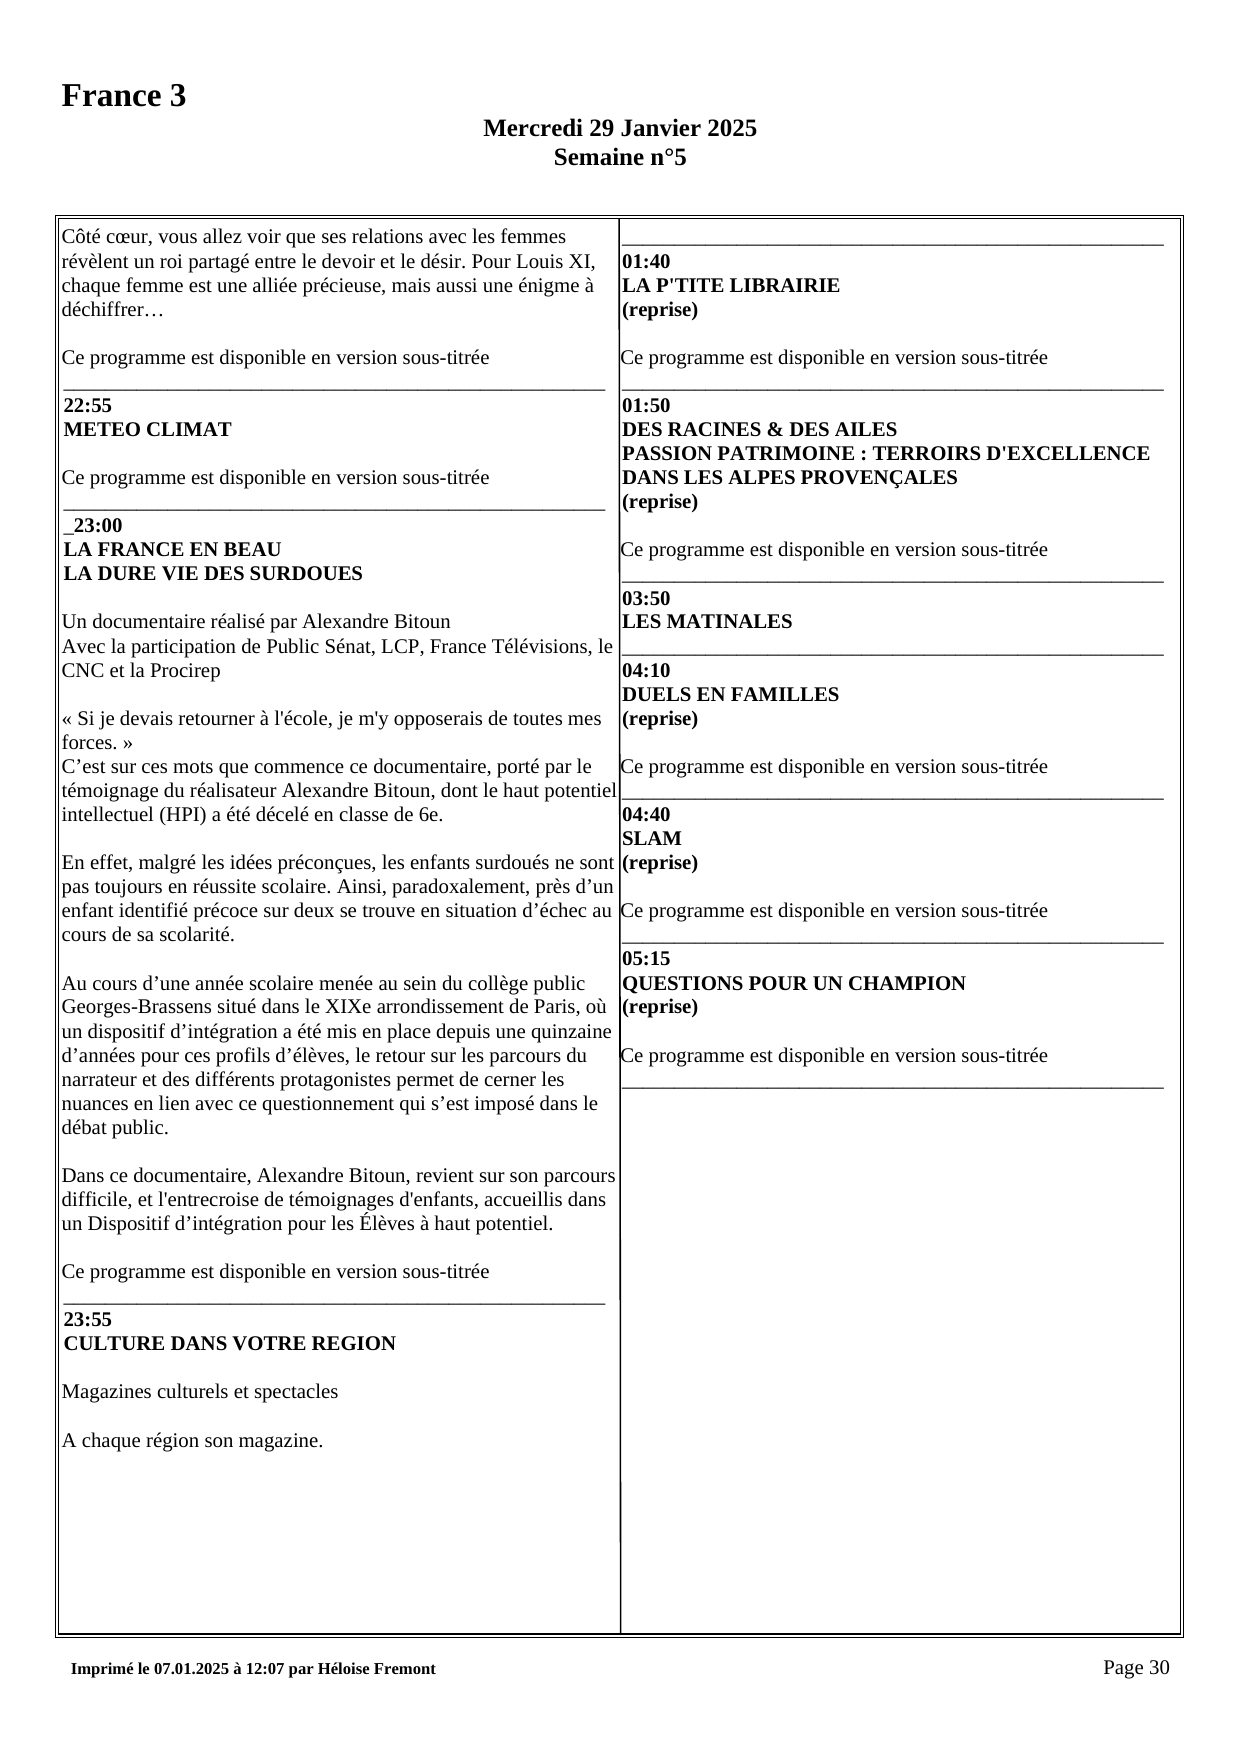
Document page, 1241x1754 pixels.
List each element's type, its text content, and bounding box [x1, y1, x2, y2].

text Ce programme est disponible en version sous-titrée [61, 465, 620, 489]
text LA FRANCE EN BEAU [63, 537, 620, 561]
text (reprise) [622, 706, 1179, 730]
text DES RACINES & DES AILES [622, 417, 1179, 441]
text 22:55 [63, 393, 620, 417]
text PASSION PATRIMOINE : TERROIRS D'EXCELLENCE DANS LES ALPES PROVENÇALES [622, 441, 1179, 489]
text 23:55 [63, 1307, 620, 1331]
text METEO CLIMAT [63, 417, 620, 441]
text ____________________________________________________ [622, 224, 1179, 248]
text ____________________________________________________ [622, 922, 1179, 946]
text Ce programme est disponible en version sous-titrée [61, 1259, 620, 1283]
text ____________________________________________________ [622, 369, 1179, 393]
text (reprise) [622, 994, 1179, 1018]
text _____________________________________________________23:00 [63, 489, 620, 537]
text ____________________________________________________ [622, 1067, 1179, 1091]
text Ce programme est disponible en version sous-titrée [61, 345, 620, 369]
text LA DURE VIE DES SURDOUES [63, 561, 620, 585]
text 01:40 [622, 248, 1179, 273]
text ____________________________________________________ [622, 778, 1179, 802]
text Ce programme est disponible en version sous-titrée [620, 754, 1179, 778]
text SLAM [622, 826, 1179, 850]
text Un documentaire réalisé par Alexandre Bitoun Avec la participation de Public Sénat, LCP, France Télévisions, le CNC et la Procirep « Si je devais retourner à l'école, je m'y opposerais de toutes mes forces. » C’est sur ces mots que commence ce documentaire, porté par le témoignage du réalisateur Alexandre Bitoun, dont le haut potentiel intellectuel (HPI) a été décelé en classe de 6e. En effet, malgré les idées préconçues, les enfants surdoués ne sont pas toujours en réussite scolaire. Ainsi, paradoxalement, près d’un enfant identifié précoce sur deux se trouve en situation d’échec au cours de sa scolarité. Au cours d’une année scolaire menée au sein du collège public Georges-Brassens situé dans le XIXe arrondissement de Paris, où un dispositif d’intégration a été mis en place depuis une quinzaine d’années pour ces profils d’élèves, le retour sur les parcours du narrateur et des différents protagonistes permet de cerner les nuances en lien avec ce questionnement qui s’est imposé dans le débat public. Dans ce documentaire, Alexandre Bitoun, revient sur son parcours difficile, et l'entrecroise de témoignages d'enfants, accueillis dans un Dispositif d’intégration pour les Élèves à haut potentiel. [61, 585, 620, 1235]
text (reprise) [622, 297, 1179, 321]
text LES MATINALES [622, 609, 1179, 633]
text 04:40 [622, 802, 1179, 826]
text (reprise) [622, 850, 1179, 874]
text (reprise) [622, 489, 1179, 513]
text Ce programme est disponible en version sous-titrée [620, 898, 1179, 922]
text 05:15 [622, 946, 1179, 970]
text 01:50 [622, 393, 1179, 417]
text 03:50 [622, 585, 1179, 609]
text QUESTIONS POUR UN CHAMPION [622, 970, 1179, 994]
text ____________________________________________________ [622, 561, 1179, 585]
text Côté cœur, vous allez voir que ses relations avec les femmes révèlent un roi partagé entre le devoir et le désir. Pour Louis XI, chaque femme est une alliée précieuse, mais aussi une énigme à déchiffrer… [61, 224, 620, 321]
text Magazines culturels et spectacles A chaque région son magazine. [61, 1355, 620, 1452]
text Ce programme est disponible en version sous-titrée [620, 345, 1179, 369]
text LA P'TITE LIBRAIRIE [622, 273, 1179, 297]
text Ce programme est disponible en version sous-titrée [620, 1043, 1179, 1067]
text ____________________________________________________ [622, 633, 1179, 658]
text CULTURE DANS VOTRE REGION [63, 1331, 620, 1355]
text 04:10 [622, 658, 1179, 682]
text ____________________________________________________ [63, 1283, 620, 1307]
text ____________________________________________________ [63, 369, 620, 393]
text DUELS EN FAMILLES [622, 682, 1179, 706]
text Ce programme est disponible en version sous-titrée [620, 537, 1179, 561]
